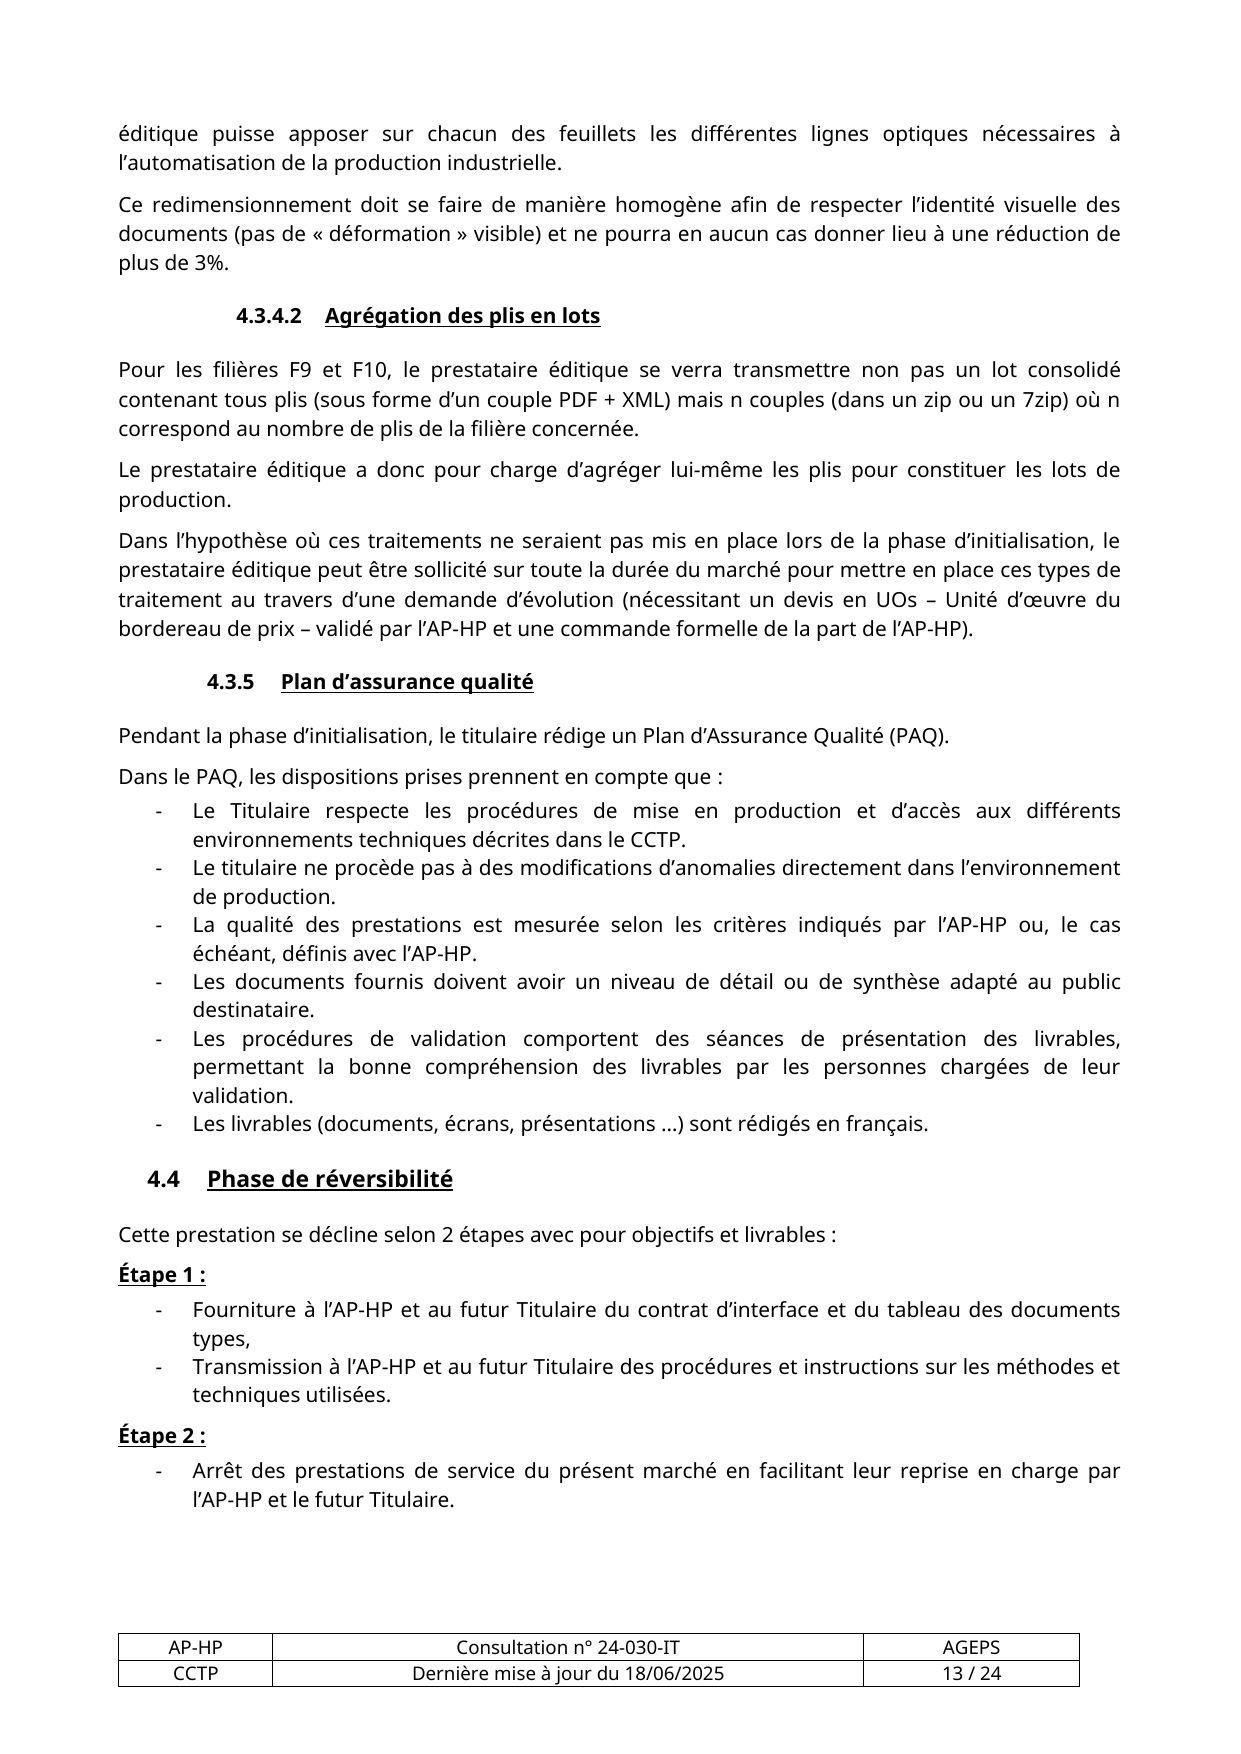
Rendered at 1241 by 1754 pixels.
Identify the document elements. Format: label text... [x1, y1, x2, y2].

list Fourniture à l’AP-HP et au futur Titulaire du contrat d’interface et du tableau des documents types, [155, 1295, 1122, 1352]
list Transmission à l’AP-HP et au futur Titulaire des procédures et instructions sur les méthodes et techniques utilisées. [155, 1352, 1122, 1409]
list Le titulaire ne procède pas à des modifications d’anomalies directement dans l’environnement de production. [155, 853, 1122, 910]
subtitle Agrégation des plis en lots [236, 301, 1122, 330]
list La qualité des prestations est mesurée selon les critères indiqués par l’AP-HP ou, le cas échéant, définis avec l’AP-HP. [155, 910, 1122, 967]
text Dans l’hypothèse où ces traitements ne seraient pas mis en place lors de la phase d’initialisation, le prestataire éditique peut être sollicité sur toute la durée du marché pour mettre en place ces types de traitement au travers d’une demande d’évolution (nécessitant un devis en UOs – Unité d’œuvre du bordereau de prix – validé par l’AP-HP et une commande formelle de la part de l’AP-HP). [118, 526, 1122, 642]
subtitle Phase de réversibilité [147, 1163, 1122, 1194]
subtitle Plan d’assurance qualité [207, 667, 1122, 696]
list Les procédures de validation comportent des séances de présentation des livrables, permettant la bonne compréhension des livrables par les personnes chargées de leur validation. [155, 1024, 1122, 1109]
text Cette prestation se décline selon 2 étapes avec pour objectifs et livrables : [118, 1219, 1122, 1248]
text Pour les filières F9 et F10, le prestataire éditique se verra transmettre non pas un lot consolidé contenant tous plis (sous forme d’un couple PDF + XML) mais n couples (dans un zip ou un 7zip) où n correspond au nombre de plis de la filière concernée. [118, 355, 1122, 442]
text Le prestataire éditique a donc pour charge d’agréger lui-même les plis pour constituer les lots de production. [118, 455, 1122, 513]
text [118, 118, 1122, 176]
list Pendant la phase d’initialisation, le titulaire rédige un Plan d’Assurance Qualité (PAQ). [118, 721, 1122, 749]
list Arrêt des prestations de service du présent marché en facilitant leur reprise en charge par l’AP-HP et le futur Titulaire. [155, 1456, 1122, 1513]
list Dans le PAQ, les dispositions prises prennent en compte que : [118, 762, 1122, 790]
list Les documents fournis doivent avoir un niveau de détail ou de synthèse adapté au public destinataire. [155, 967, 1122, 1024]
list Les livrables (documents, écrans, présentations …) sont rédigés en français. [155, 1109, 1122, 1138]
list Le Titulaire respecte les procédures de mise en production et d’accès aux différents environnements techniques décrites dans le CCTP. [155, 796, 1122, 853]
list Étape 2 : [118, 1422, 1122, 1450]
list Étape 1 : [118, 1261, 1122, 1289]
text Ce redimensionnement doit se faire de manière homogène afin de respecter l’identité visuelle des documents (pas de « déformation » visible) et ne pourra en aucun cas donner lieu à une réduction de plus de 3%. [118, 189, 1122, 276]
